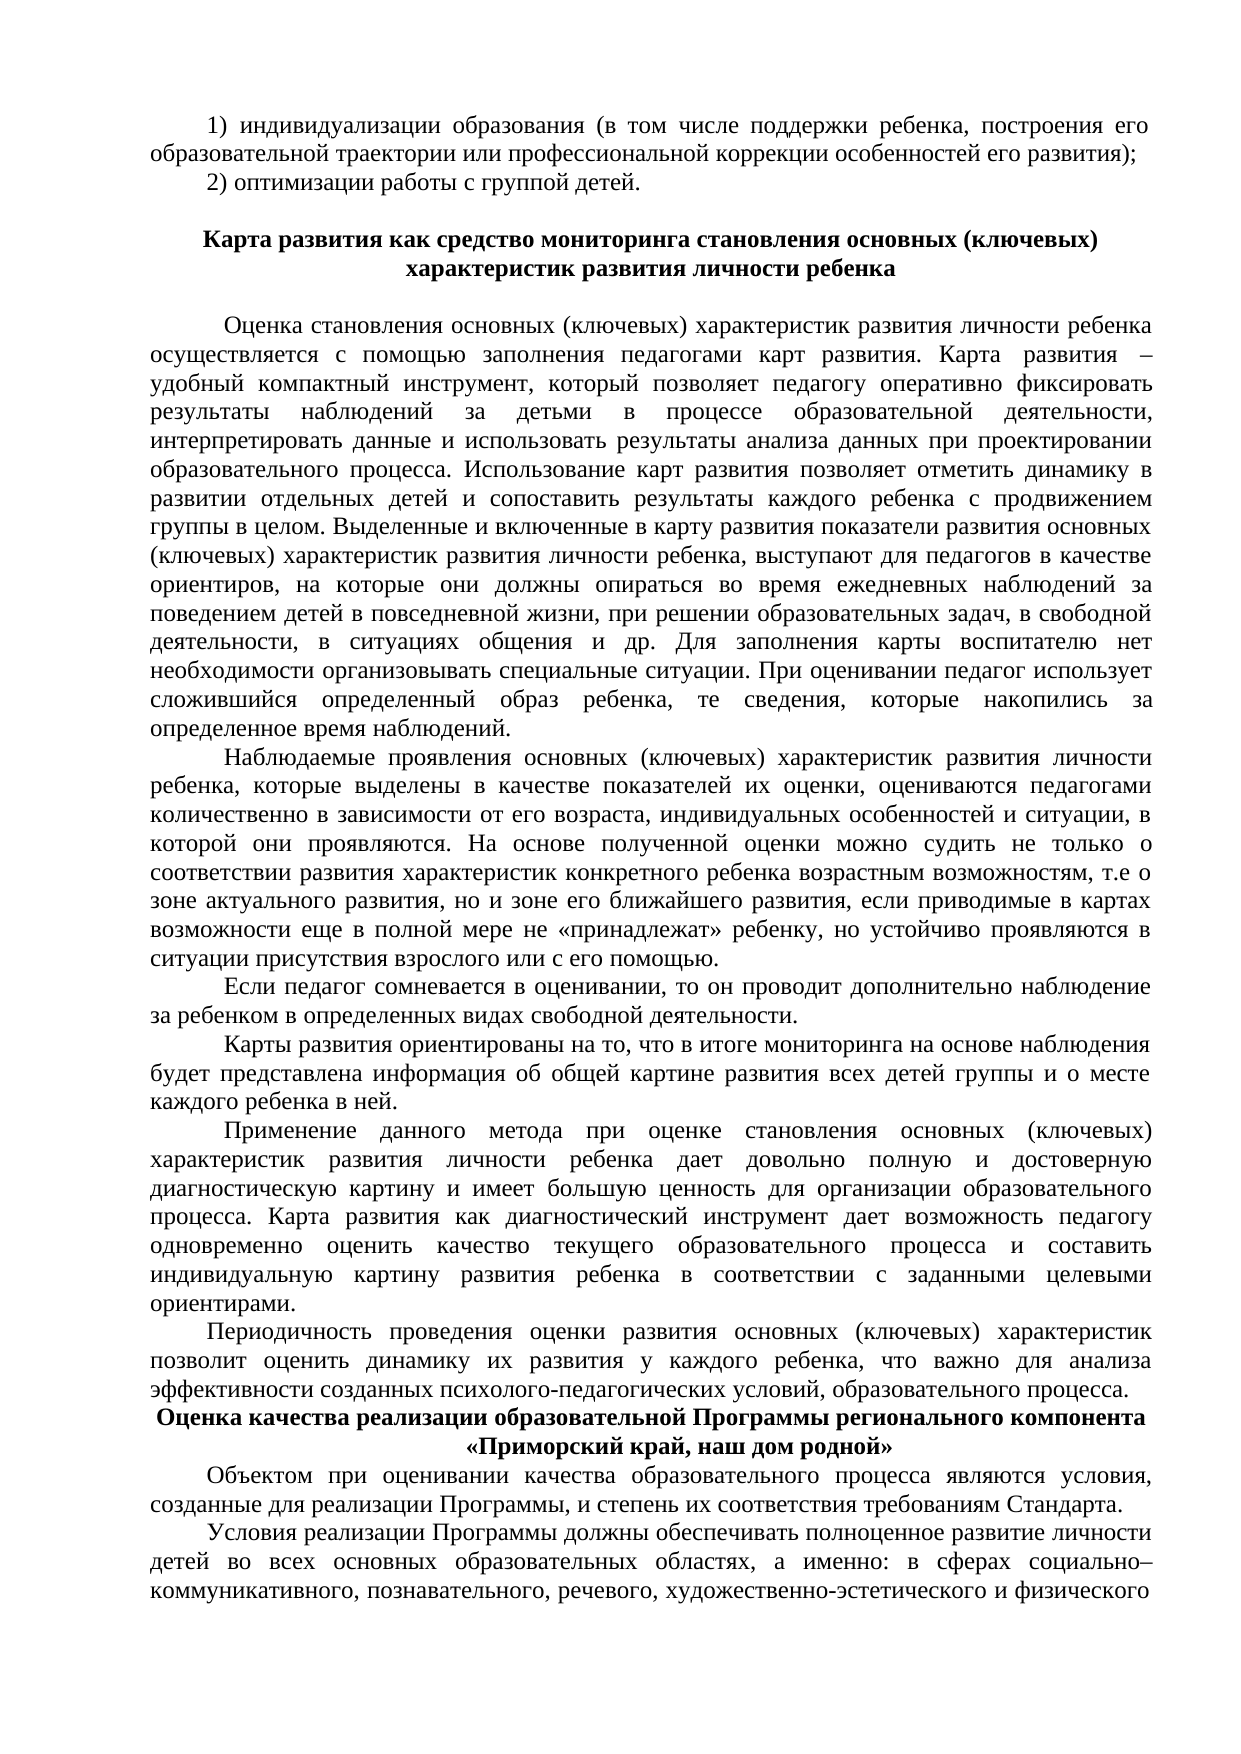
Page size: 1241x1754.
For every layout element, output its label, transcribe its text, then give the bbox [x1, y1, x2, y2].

list индивидуализации образования (в том числе поддержки ребенка, построения его образовательной траектории или профессиональной коррекции особенностей его развития); [150, 111, 1152, 167]
subtitle Оценка качества реализации образовательной Программы регионального компонента [154, 1403, 1147, 1431]
list оптимизации работы с группой детей. [206, 167, 1201, 196]
text Наблюдаемые проявления основных (ключевых) характеристик развития личности ребенка, которые выделены в качестве показателей их оценки, оцениваются педагогами количественно в зависимости от его возраста, индивидуальных особенностей и ситуации, в которой они проявляются. На основе полученной оценки можно судить не только о соответствии развития характеристик конкретного ребенка возрастным возможностям, т.е о зоне актуального развития, но и зоне его ближайшего развития, если приводимые в картах возможности еще в полной мере не «принадлежат» ребенку, но устойчиво проявляются в ситуации присутствия взрослого или с его помощью. [150, 742, 1152, 972]
text Условия реализации Программы должны обеспечивать полноценное развитие личности детей во всех основных образовательных областях, а именно: в сферах социально– коммуникативного, познавательного, речевого, художественно-эстетического и физического [150, 1517, 1152, 1604]
text Если педагог сомневается в оценивании, то он проводит дополнительно наблюдение за ребенком в определенных видах свободной деятельности. [150, 972, 1151, 1028]
text Объектом при оценивании качества образовательного процесса являются условия, созданные для реализации Программы, и степень их соответствия требованиям Стандарта. [150, 1460, 1152, 1517]
text Оценка становления основных (ключевых) характеристик развития личности ребенка осуществляется с помощью заполнения педагогами карт развития. Карта развития – удобный компактный инструмент, который позволяет педагогу оперативно фиксировать результаты наблюдений за детьми в процессе образовательной деятельности, интерпретировать данные и использовать результаты анализа данных при проектировании образовательного процесса. Использование карт развития позволяет отметить динамику в развитии отдельных детей и сопоставить результаты каждого ребенка с продвижением группы в целом. Выделенные и включенные в карту развития показатели развития основных (ключевых) характеристик развития личности ребенка, выступают для педагогов в качестве ориентиров, на которые они должны опираться во время ежедневных наблюдений за поведением детей в повседневной жизни, при решении образовательных задач, в свободной деятельности, в ситуациях общения и др. Для заполнения карты воспитателю нет необходимости организовывать специальные ситуации. При оценивании педагог использует сложившийся определенный образ ребенка, те сведения, которые накопились за определенное время наблюдений. [150, 310, 1153, 741]
text Периодичность проведения оценки развития основных (ключевых) характеристик позволит оценить динамику их развития у каждого ребенка, что важно для анализа эффективности созданных психолого-педагогических условий, образовательного процесса. [150, 1316, 1152, 1403]
text «Приморский край, наш дом родной» [150, 1431, 1152, 1460]
text Карты развития ориентированы на то, что в итоге мониторинга на основе наблюдения будет представлена информация об общей картине развития всех детей группы и о месте каждого ребенка в ней. [150, 1029, 1152, 1115]
text Применение данного метода при оценке становления основных (ключевых) характеристик развития личности ребенка дает довольно полную и достоверную диагностическую картину и имеет большую ценность для организации образовательного процесса. Карта развития как диагностический инструмент дает возможность педагогу одновременно оценить качество текущего образовательного процесса и составить индивидуальную картину развития ребенка в соответствии с заданными целевыми ориентирами. [150, 1115, 1152, 1316]
subtitle Карта развития как средство мониторинга становления основных (ключевых) характеристик развития личности ребенка [154, 225, 1147, 281]
